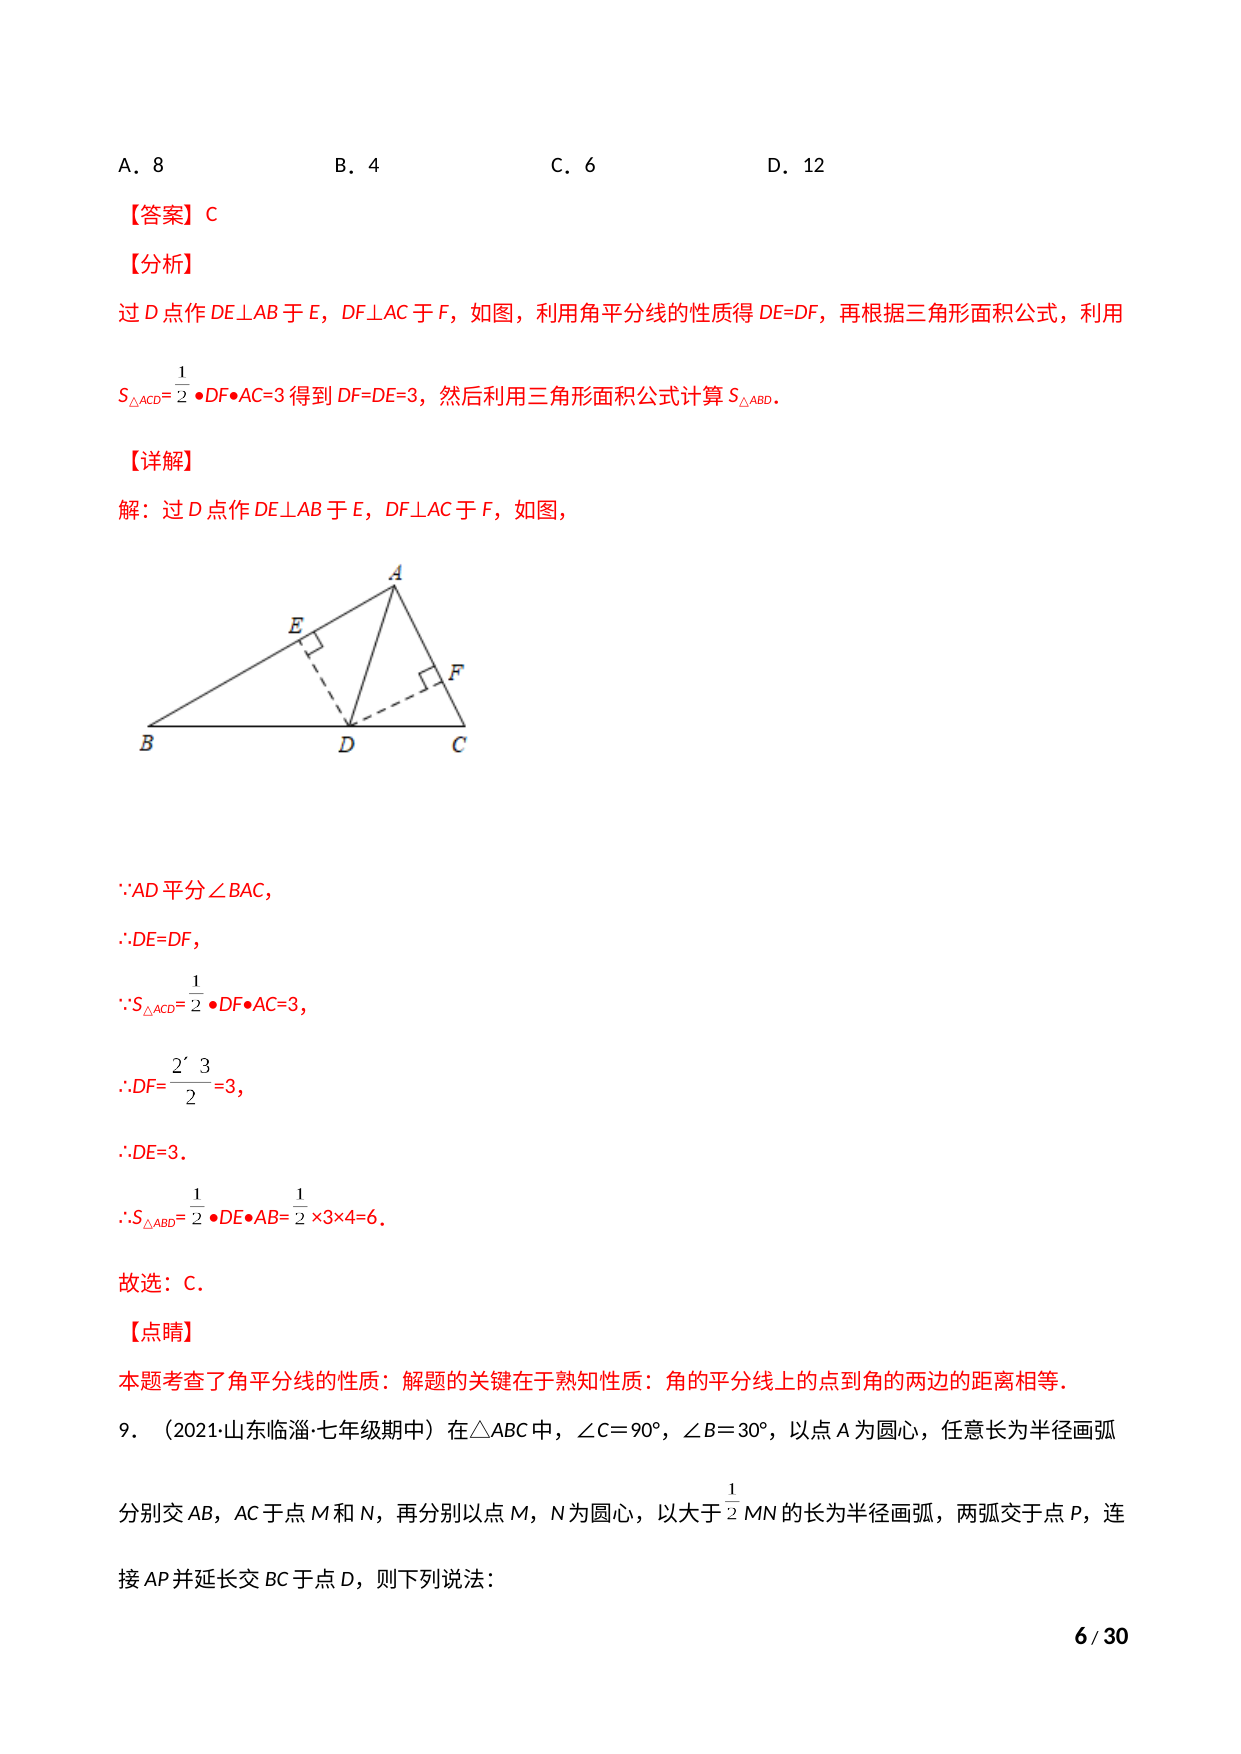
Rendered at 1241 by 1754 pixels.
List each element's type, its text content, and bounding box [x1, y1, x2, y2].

text ∵S△ACD=•DF•AC=3， [118, 971, 1128, 1037]
picture [118, 541, 490, 776]
text 【点睛】 [118, 1315, 1128, 1348]
text ∴S△ABD=•DE•AB=×3×4=6． [118, 1184, 1128, 1250]
text ∴DE=DF， [118, 922, 1128, 955]
text A．8 B．4 C．6 D．12 [118, 148, 1128, 181]
text ∴DE=3． [118, 1135, 1128, 1168]
text 9．（2021·山东临淄·七年级期中）在△ABC中，∠C＝90°，∠B＝30°，以点A为圆心，任意长为半径画弧分别交AB，AC于点M和N，再分别以点M，N为圆心，以大于MN的长为半径画弧，两弧交于点P，连接AP并延长交BC于点D，则下列说法： [118, 1413, 1128, 1595]
text ∵AD平分∠BAC， [118, 873, 1128, 906]
text 【详解】 [118, 443, 1128, 477]
text 解：过D点作DE⊥AB于E，DF⊥AC于F，如图， [118, 492, 1128, 526]
text ∴DF==3， [118, 1053, 1128, 1119]
text 过D点作DE⊥AB于E，DF⊥AC于F，如图，利用角平分线的性质得DE=DF，再根据三角形面积公式，利用S△ACD=•DF•AC=3得到DF=DE=3，然后利用三角形面积公式计算S△ABD． [118, 295, 1128, 428]
text 【答案】C [118, 197, 1128, 230]
text 本题考查了角平分线的性质：解题的关键在于熟知性质：角的平分线上的点到角的两边的距离相等． [118, 1364, 1128, 1397]
text 【分析】 [118, 246, 1128, 279]
text 故选：C． [118, 1266, 1128, 1299]
